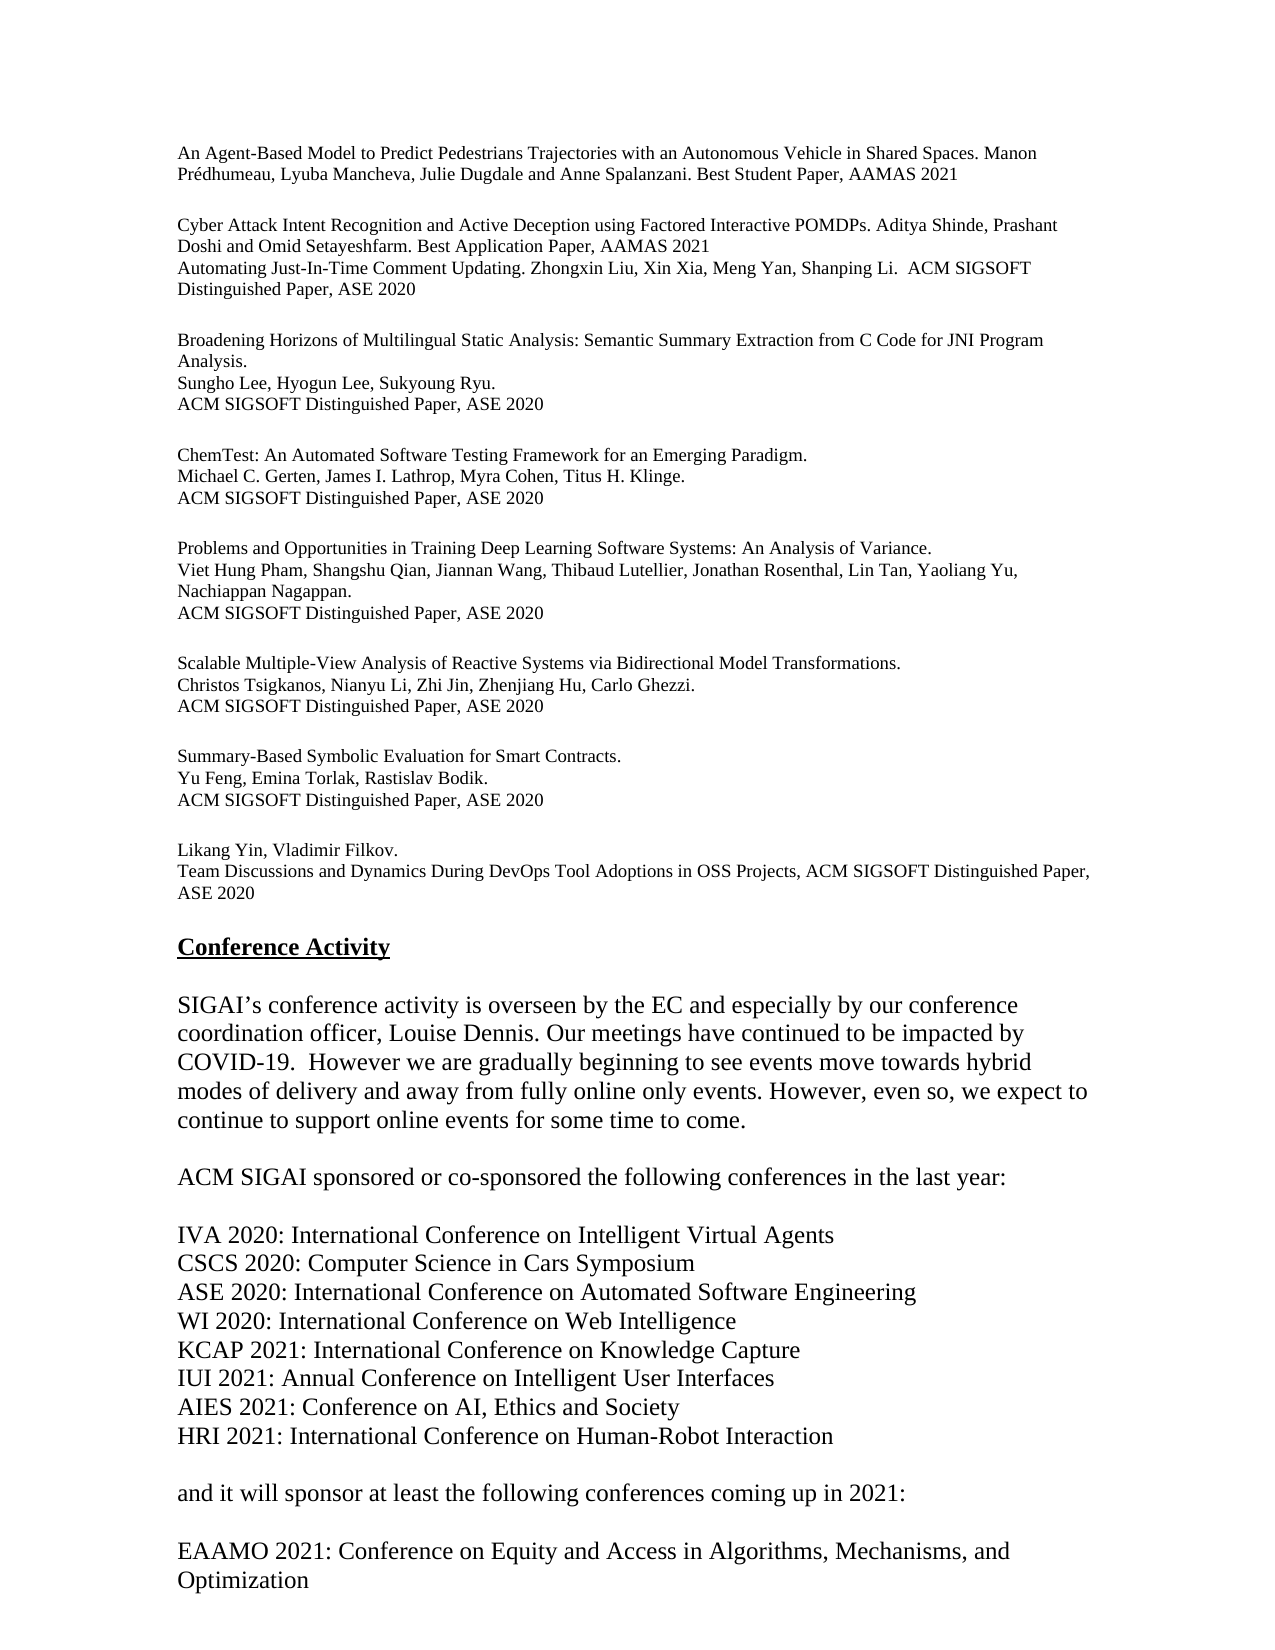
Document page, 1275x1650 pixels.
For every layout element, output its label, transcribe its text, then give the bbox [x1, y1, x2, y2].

text ACM SIGAI sponsored or co-sponsored the following conferences in the last year: [177, 1162, 1100, 1191]
text EAAMO 2021: Conference on Equity and Access in Algorithms, Mechanisms, and Optimization [177, 1536, 1100, 1593]
text ASE 2020: International Conference on Automated Software Engineering [177, 1277, 1100, 1306]
text Viet Hung Pham, Shangshu Qian, Jiannan Wang, Thibaud Lutellier, Jonathan Rosenthal, Lin Tan, Yaoliang Yu, Nachiappan Nagappan. [177, 558, 1100, 602]
text ACM SIGSOFT Distinguished Paper, ASE 2020 [177, 393, 1100, 415]
text Likang Yin, Vladimir Filkov. [177, 839, 1100, 860]
text Conference Activity [177, 932, 1100, 961]
text Summary-Based Symbolic Evaluation for Smart Contracts. [177, 745, 1100, 767]
text Broadening Horizons of Multilingual Static Analysis: Semantic Summary Extraction from C Code for JNI Program Analysis. [177, 328, 1100, 372]
text Cyber Attack Intent Recognition and Active Deception using Factored Interactive POMDPs. Aditya Shinde, Prashant Doshi and Omid Setayeshfarm. Best Application Paper, AAMAS 2021 [177, 213, 1100, 257]
text ChemTest: An Automated Software Testing Framework for an Emerging Paradigm. [177, 443, 1100, 465]
text HRI 2021: International Conference on Human-Robot Interaction [177, 1421, 1100, 1450]
text WI 2020: International Conference on Web Intelligence [177, 1306, 1100, 1335]
text ACM SIGSOFT Distinguished Paper, ASE 2020 [177, 788, 1100, 810]
text ACM SIGSOFT Distinguished Paper, ASE 2020 [177, 487, 1100, 508]
text Michael C. Gerten, James I. Lathrop, Myra Cohen, Titus H. Klinge. [177, 465, 1100, 487]
text AIES 2021: Conference on AI, Ethics and Society [177, 1392, 1100, 1421]
text IVA 2020: International Conference on Intelligent Virtual Agents [177, 1220, 1100, 1248]
text ACM SIGSOFT Distinguished Paper, ASE 2020 [177, 602, 1100, 623]
text ACM SIGSOFT Distinguished Paper, ASE 2020 [177, 695, 1100, 717]
text Scalable Multiple-View Analysis of Reactive Systems via Bidirectional Model Transformations. [177, 652, 1100, 673]
text IUI 2021: Annual Conference on Intelligent User Interfaces [177, 1363, 1100, 1392]
text and it will sponsor at least the following conferences coming up in 2021: [177, 1478, 1100, 1507]
text An Agent-Based Model to Predict Pedestrians Trajectories with an Autonomous Vehicle in Shared Spaces. Manon Prédhumeau, Lyuba Mancheva, Julie Dugdale and Anne Spalanzani. Best Student Paper, AAMAS 2021 [177, 142, 1100, 185]
text SIGAI’s conference activity is overseen by the EC and especially by our conference coordination officer, Louise Dennis. Our meetings have continued to be impacted by COVID-19. However we are gradually beginning to see events move towards hybrid modes of delivery and away from fully online only events. However, even so, we expect to continue to support online events for some time to come. [177, 990, 1100, 1133]
text Automating Just-In-Time Comment Updating. Zhongxin Liu, Xin Xia, Meng Yan, Shanping Li. ACM SIGSOFT Distinguished Paper, ASE 2020 [177, 257, 1100, 300]
text CSCS 2020: Computer Science in Cars Symposium [177, 1248, 1100, 1277]
text KCAP 2021: International Conference on Knowledge Capture [177, 1335, 1100, 1363]
text Sungho Lee, Hyogun Lee, Sukyoung Ryu. [177, 372, 1100, 393]
text Christos Tsigkanos, Nianyu Li, Zhi Jin, Zhenjiang Hu, Carlo Ghezzi. [177, 673, 1100, 695]
text Problems and Opportunities in Training Deep Learning Software Systems: An Analysis of Variance. [177, 537, 1100, 558]
text Yu Feng, Emina Torlak, Rastislav Bodik. [177, 767, 1100, 788]
text Team Discussions and Dynamics During DevOps Tool Adoptions in OSS Projects, ACM SIGSOFT Distinguished Paper, ASE 2020 [177, 860, 1100, 903]
